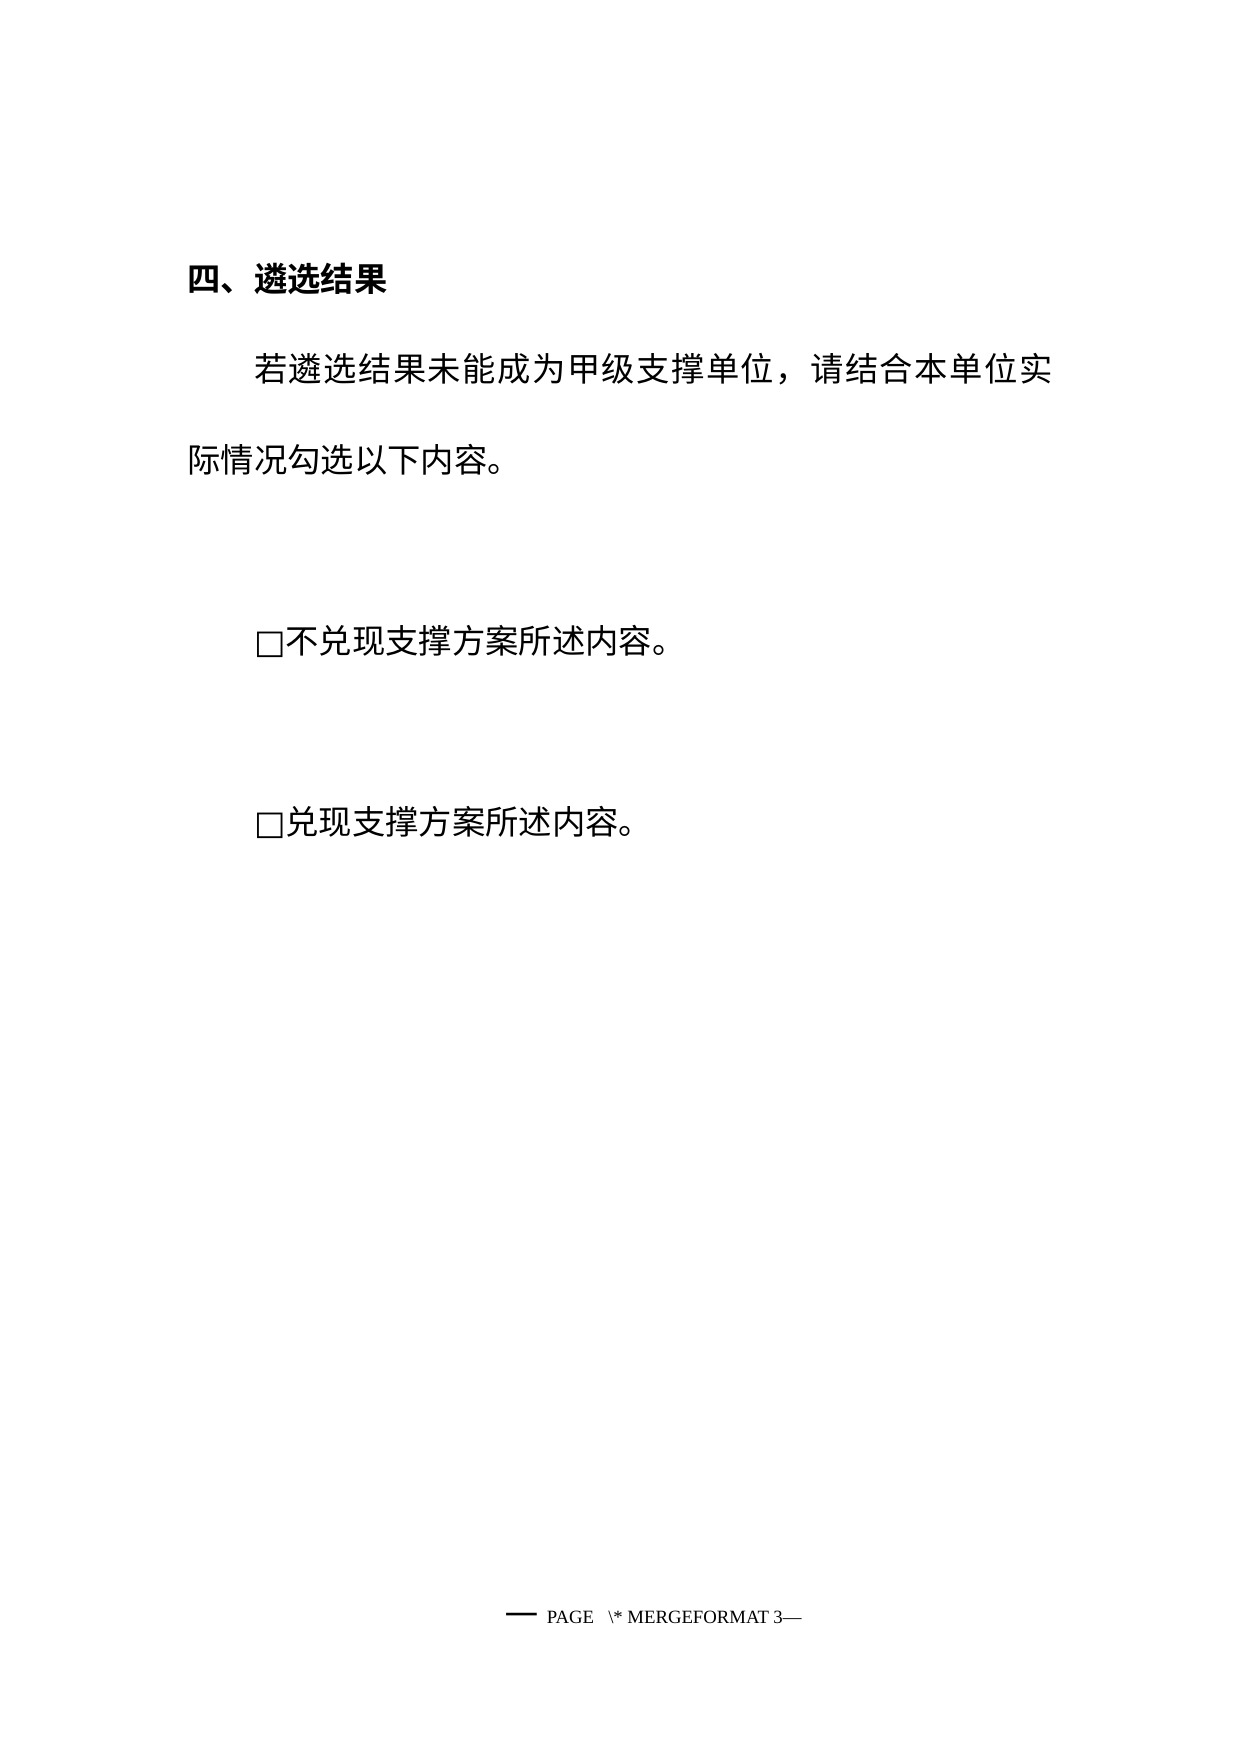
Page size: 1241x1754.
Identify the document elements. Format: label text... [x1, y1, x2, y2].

text □兑现支撑方案所述内容。 [254, 775, 1053, 866]
text 若遴选结果未能成为甲级支撑单位，请结合本单位实际情况勾选以下内容。 [187, 322, 1053, 503]
title 四、遴选结果 [187, 231, 1053, 322]
text □不兑现支撑方案所述内容。 [254, 594, 1053, 684]
